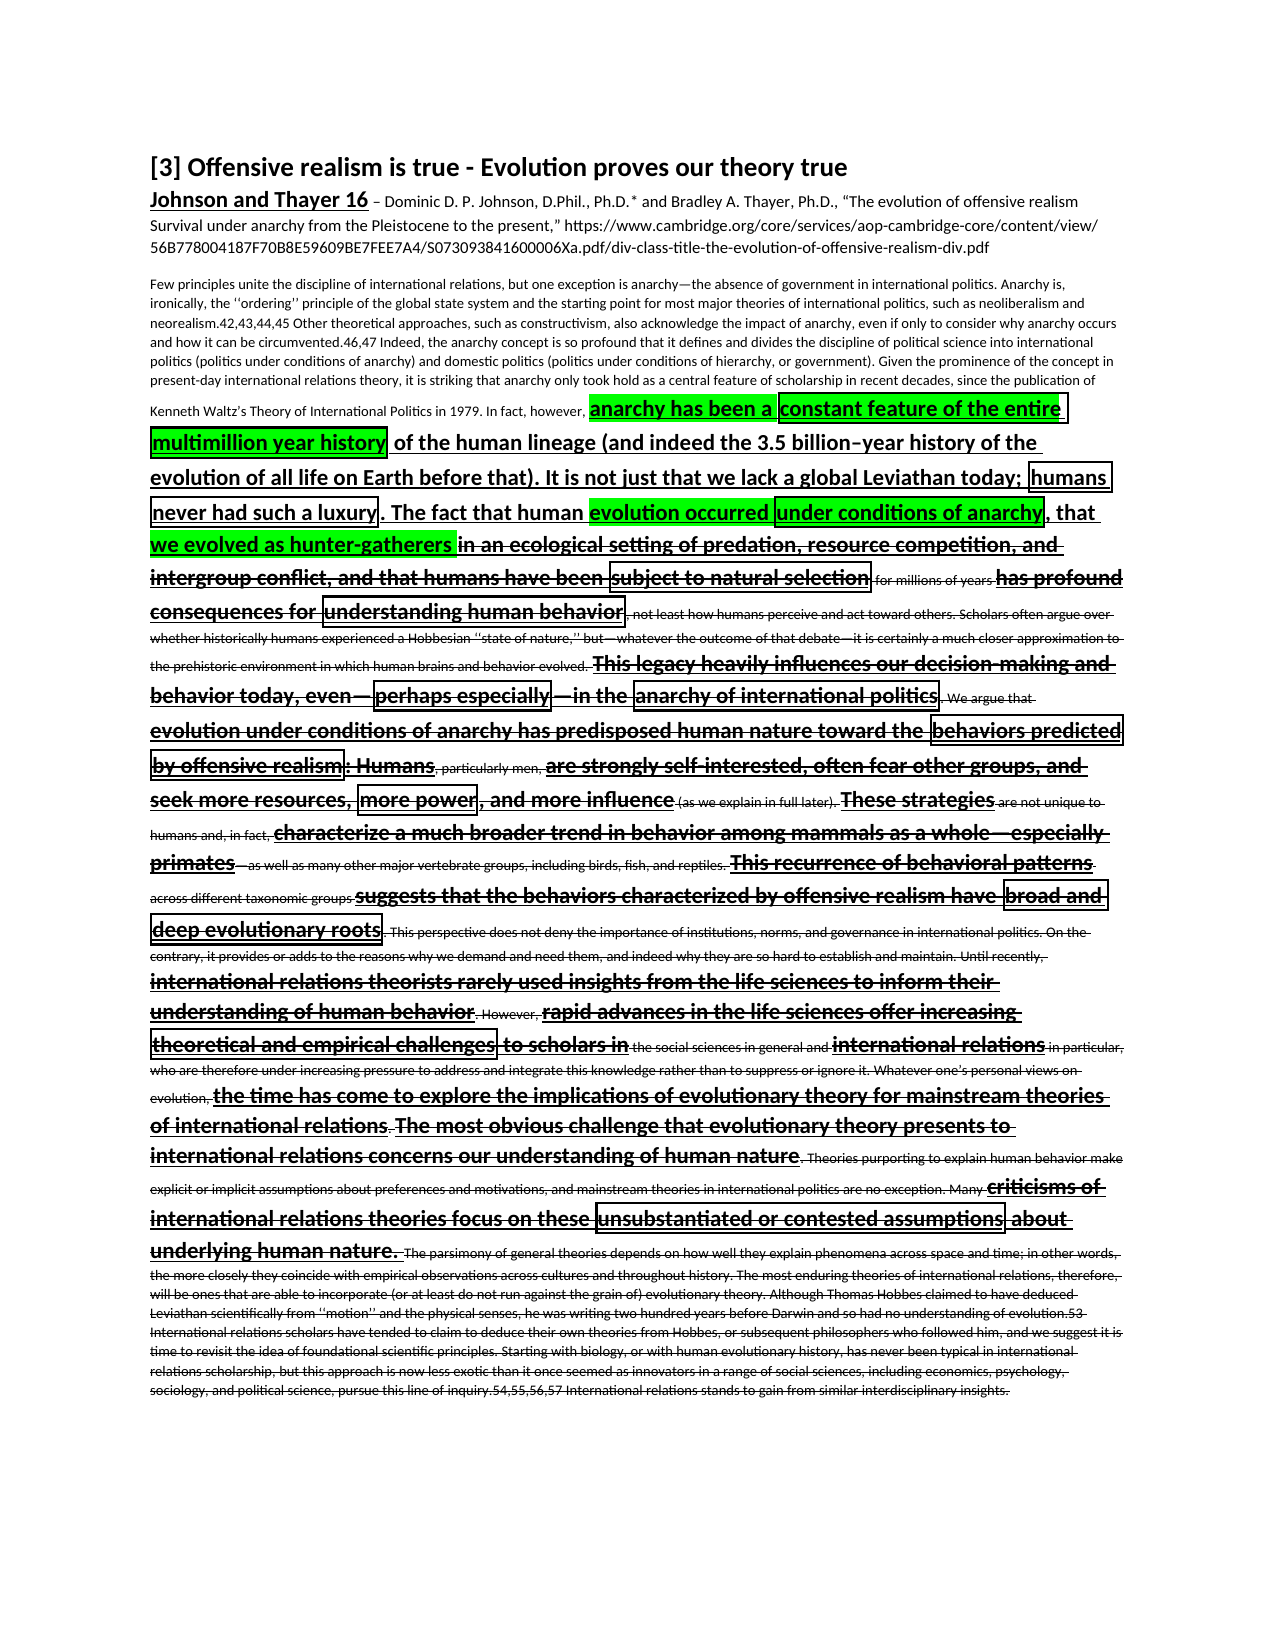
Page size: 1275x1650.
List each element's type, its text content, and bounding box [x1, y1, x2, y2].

text Few principles unite the discipline of international relations, but one exception is anarchy—the absence of government in international politics. Anarchy is, ironically, the ‘‘ordering’’ principle of the global state system and the starting point for most major theories of international politics, such as neoliberalism and neorealism.42,43,44,45 Other theoretical approaches, such as constructivism, also acknowledge the impact of anarchy, even if only to consider why anarchy occurs and how it can be circumvented.46,47 Indeed, the anarchy concept is so profound that it defines and divides the discipline of political science into international politics (politics under conditions of anarchy) and domestic politics (politics under conditions of hierarchy, or government). Given the prominence of the concept in present-day international relations theory, it is striking that anarchy only took hold as a central feature of scholarship in recent decades, since the publication of Kenneth Waltz’s Theory of International Politics in 1979. In fact, however, anarchy has been a constant feature of the entire multimillion year history of the human lineage (and indeed the 3.5 billion–year history of the evolution of all life on Earth before that). It is not just that we lack a global Leviathan today; humans never had such a luxury. The fact that human evolution occurred under conditions of anarchy, that we evolved as hunter-gatherers in an ecological setting of predation, resource competition, and intergroup conflict, and that humans have been subject to natural selection for millions of years has profound consequences for understanding human behavior, not least how humans perceive and act toward others. Scholars often argue over whether historically humans experienced a Hobbesian ‘‘state of nature,’’ but—whatever the outcome of that debate—it is certainly a much closer approximation to the prehistoric environment in which human brains and behavior evolved. This legacy heavily influences our decision-making and behavior today, even—perhaps especially—in the anarchy of international politics. We argue that evolution under conditions of anarchy has predisposed human nature toward the behaviors predicted by offensive realism: Humans, particularly men, are strongly self-interested, often fear other groups, and seek more resources, more power, and more influence (as we explain in full later). These strategies are not unique to humans and, in fact, characterize a much broader trend in behavior among mammals as a whole—especially primates—as well as many other major vertebrate groups, including birds, fish, and reptiles. This recurrence of behavioral patterns across different taxonomic groups suggests that the behaviors characterized by offensive realism have broad and deep evolutionary roots. This perspective does not deny the importance of institutions, norms, and governance in international politics. On the contrary, it provides or adds to the reasons why we demand and need them, and indeed why they are so hard to establish and maintain. Until recently, international relations theorists rarely used insights from the life sciences to inform their understanding of human behavior. However, rapid advances in the life sciences offer increasing theoretical and empirical challenges to scholars in the social sciences in general and international relations in particular, who are therefore under increasing pressure to address and integrate this knowledge rather than to suppress or ignore it. Whatever one’s personal views on evolution, the time has come to explore the implications of evolutionary theory for mainstream theories of international relations. The most obvious challenge that evolutionary theory presents to international relations concerns our understanding of human nature. Theories purporting to explain human behavior make explicit or implicit assumptions about preferences and motivations, and mainstream theories in international politics are no exception. Many criticisms of international relations theories focus on these unsubstantiated or contested assumptions about underlying human nature. The parsimony of general theories depends on how well they explain phenomena across space and time; in other words, the more closely they coincide with empirical observations across cultures and throughout history. The most enduring theories of international relations, therefore, will be ones that are able to incorporate (or at least do not run against the grain of) evolutionary theory. Although Thomas Hobbes claimed to have deduced Leviathan scientifically from ‘‘motion’’ and the physical senses, he was writing two hundred years before Darwin and so had no understanding of evolution.53 International relations scholars have tended to claim to deduce their own theories from Hobbes, or subsequent philosophers who followed him, and we suggest it is time to revisit the idea of foundational scientific principles. Starting with biology, or with human evolutionary history, has never been typical in international relations scholarship, but this approach is now less exotic than it once seemed as innovators in a range of social sciences, including economics, psychology, sociology, and political science, pursue this line of inquiry.54,55,56,57 International relations stands to gain from similar interdisciplinary insights. [150, 276, 1125, 1399]
subtitle [3] Offensive realism is true - Evolution proves our theory true [150, 150, 1125, 183]
text Johnson and Thayer 16 – Dominic D. P. Johnson, D.Phil., Ph.D.* and Bradley A. Thayer, Ph.D., “The evolution of offensive realism Survival under anarchy from the Pleistocene to the present,” https://www.cambridge.org/core/services/aop-cambridge-core/content/view/56B778004187F70B8E59609BE7FEE7A4/S073093841600006Xa.pdf/div-class-title-the-evolution-of-offensive-realism-div.pdf [150, 186, 1125, 257]
